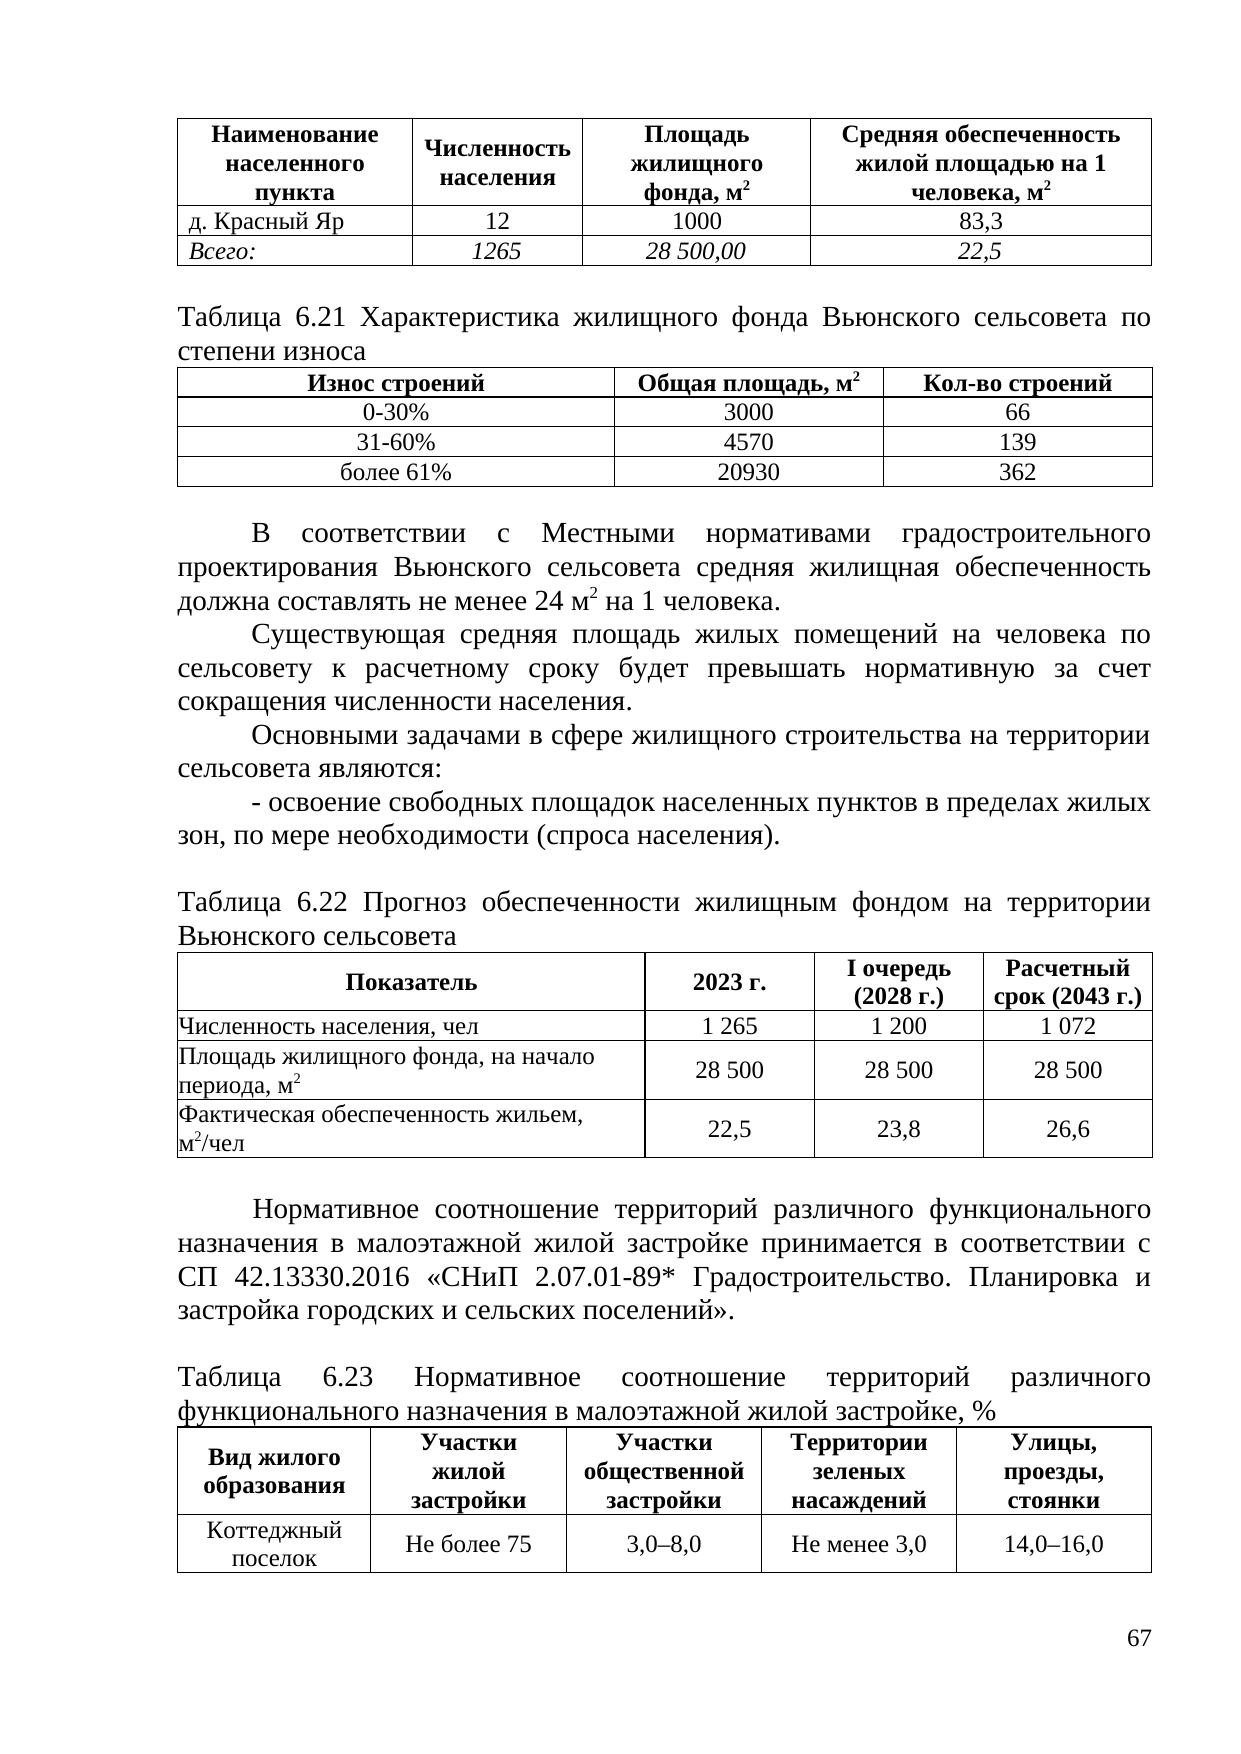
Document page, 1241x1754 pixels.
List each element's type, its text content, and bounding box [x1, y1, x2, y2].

table_cell Численность населения, чел [178, 1011, 644, 1040]
table_cell 0-30% [178, 398, 614, 426]
table_cell 28 500 [646, 1041, 814, 1098]
table_cell Коттеджный поселок [178, 1515, 370, 1572]
table_cell 66 [884, 398, 1152, 426]
table_header Участки общественной застройки [567, 1428, 761, 1514]
table_cell 1000 [583, 206, 810, 235]
table_cell Не менее 3,0 [762, 1515, 956, 1572]
text - освоение свободных площадок населенных пунктов в пределах жилых зон, по мере необходимости (спроса населения). [177, 784, 1152, 851]
table_header Кол-во строений [884, 368, 1152, 396]
table_header Территории зеленых насаждений [762, 1428, 956, 1514]
table_header Площадь жилищного фонда, м2 [583, 119, 810, 205]
table_header Участки жилой застройки [371, 1428, 566, 1514]
table_cell 14,0–16,0 [957, 1515, 1151, 1572]
table_cell 1 265 [646, 1011, 814, 1040]
table_header Износ строений [178, 368, 614, 396]
table_header Вид жилого образования [178, 1428, 370, 1514]
table_header Общая площадь, м2 [615, 368, 883, 396]
table_cell 362 [884, 457, 1152, 486]
table_cell 22,5 [646, 1100, 814, 1157]
table_header I очередь (2028 г.) [815, 953, 983, 1010]
table_header Показатель [178, 953, 644, 1010]
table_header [811, 119, 1151, 205]
table_cell 4570 [615, 427, 883, 456]
table_cell 20930 [615, 457, 883, 486]
table_cell 12 [413, 206, 582, 235]
table_header Расчетный срок (2043 г.) [984, 953, 1152, 1010]
text В соответствии с Местными нормативами градостроительного проектирования Вьюнского сельсовета средняя жилищная обеспеченность должна составлять не менее 24 м2 на 1 человека. [177, 516, 1152, 616]
table_cell 1 200 [815, 1011, 983, 1040]
text Существующая средняя площадь жилых помещений на человека по сельсовету к расчетному сроку будет превышать нормативную за счет сокращения численности населения. [177, 616, 1152, 717]
table_cell 26,6 [984, 1100, 1152, 1157]
table_cell 139 [884, 427, 1152, 456]
table_cell 22,5 [811, 236, 1151, 265]
table_cell 28 500 [984, 1041, 1152, 1098]
table_cell более 61% [178, 457, 614, 486]
table_header Численность населения [413, 119, 582, 205]
table_header Улицы, проезды, стоянки [957, 1428, 1151, 1514]
table_cell 31-60% [178, 427, 614, 456]
text Нормативное соотношение территорий различного функционального назначения в малоэтажной жилой застройке принимается в соответствии с СП 42.13330.2016 «СНиП 2.07.01-89* Градостроительство. Планировка и застройка городских и сельских поселений». [177, 1192, 1152, 1326]
table_cell Фактическая обеспеченность жильем, м2/чел [178, 1100, 644, 1157]
table_header 2023 г. [646, 953, 814, 1010]
table_cell 3,0–8,0 [567, 1515, 761, 1572]
table_cell Всего: [178, 236, 412, 265]
table_cell 1 072 [984, 1011, 1152, 1040]
table_cell Не более 75 [371, 1515, 566, 1572]
table_cell Площадь жилищного фонда, на начало периода, м2 [178, 1041, 644, 1098]
table_cell 3000 [615, 398, 883, 426]
text Основными задачами в сфере жилищного строительства на территории сельсовета являются: [177, 717, 1152, 784]
table_cell 23,8 [815, 1100, 983, 1157]
table_cell д. Красный Яр [178, 206, 412, 235]
table_header Наименование населенного пункта [178, 119, 412, 205]
table_cell 83,3 [811, 206, 1151, 235]
table_cell 28 500 [815, 1041, 983, 1098]
table_cell 1265 [413, 236, 582, 265]
table_cell 28 500,00 [583, 236, 810, 265]
